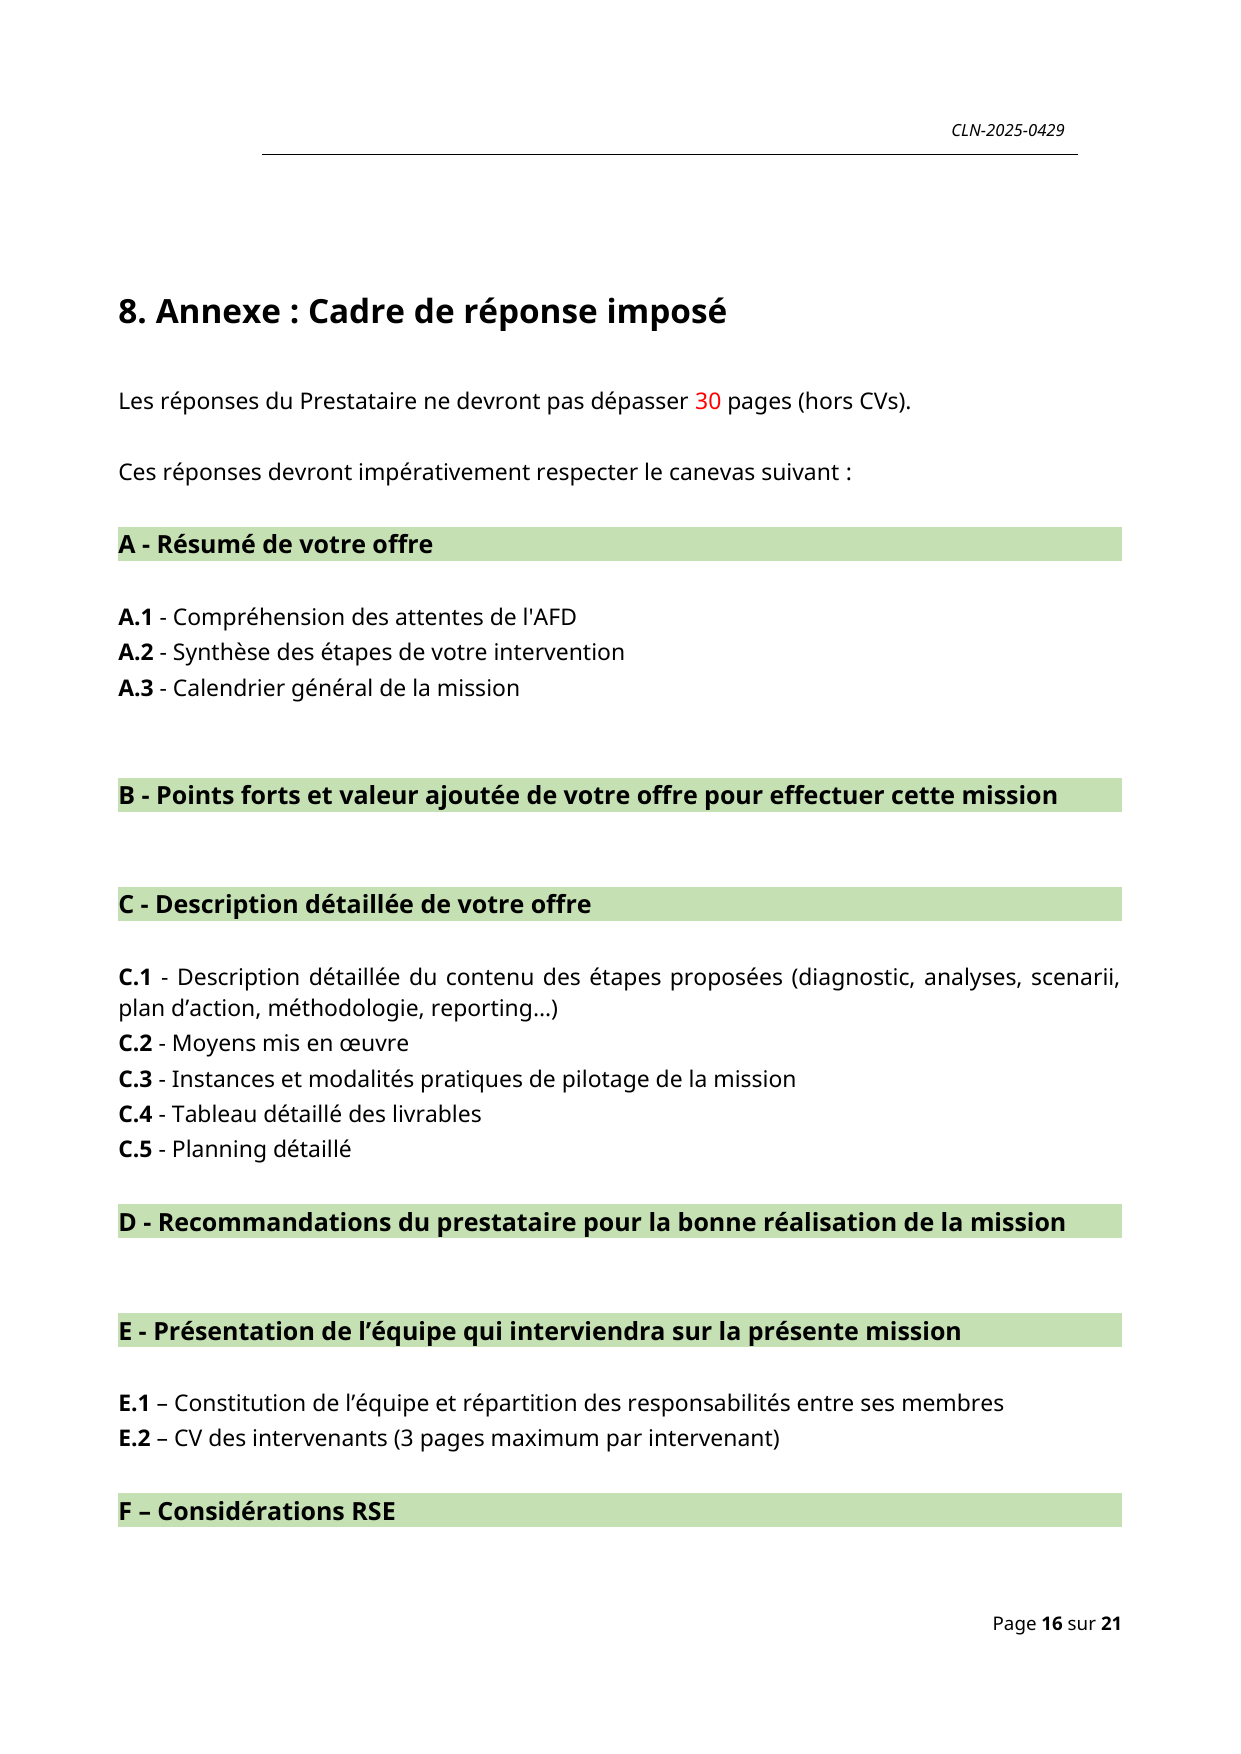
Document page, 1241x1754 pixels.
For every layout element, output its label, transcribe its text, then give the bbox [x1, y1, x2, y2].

text D - Recommandations du prestataire pour la bonne réalisation de la mission [118, 1204, 1122, 1238]
text A.3 - Calendrier général de la mission [118, 671, 1122, 703]
text C.1 - Description détaillée du contenu des étapes proposées (diagnostic, analyses, scenarii, plan d’action, méthodologie, reporting…) [118, 960, 1122, 1023]
text C.3 - Instances et modalités pratiques de pilotage de la mission [118, 1062, 1122, 1094]
text C.2 - Moyens mis en œuvre [118, 1027, 1122, 1058]
text A.1 - Compréhension des attentes de l'AFD [118, 601, 1122, 632]
text E.2 – CV des intervenants (3 pages maximum par intervenant) [118, 1422, 1122, 1453]
text C.4 - Tableau détaillé des livrables [118, 1098, 1122, 1129]
text B - Points forts et valeur ajoutée de votre offre pour effectuer cette mission [118, 778, 1122, 812]
text A.2 - Synthèse des étapes de votre intervention [118, 636, 1122, 667]
text E.1 – Constitution de l’équipe et répartition des responsabilités entre ses membres [118, 1387, 1122, 1418]
text Les réponses du Prestataire ne devront pas dépasser 30 pages (hors CVs). [118, 385, 1122, 417]
text A - Résumé de votre offre [118, 527, 1122, 561]
text C - Description détaillée de votre offre [118, 887, 1122, 921]
text Ces réponses devront impérativement respecter le canevas suivant : [118, 456, 1122, 487]
text F – Considérations RSE [118, 1493, 1122, 1527]
text C.5 - Planning détaillé [118, 1133, 1122, 1164]
text Annexe : Cadre de réponse imposé [118, 288, 1122, 333]
text E - Présentation de l’équipe qui interviendra sur la présente mission [118, 1313, 1122, 1347]
